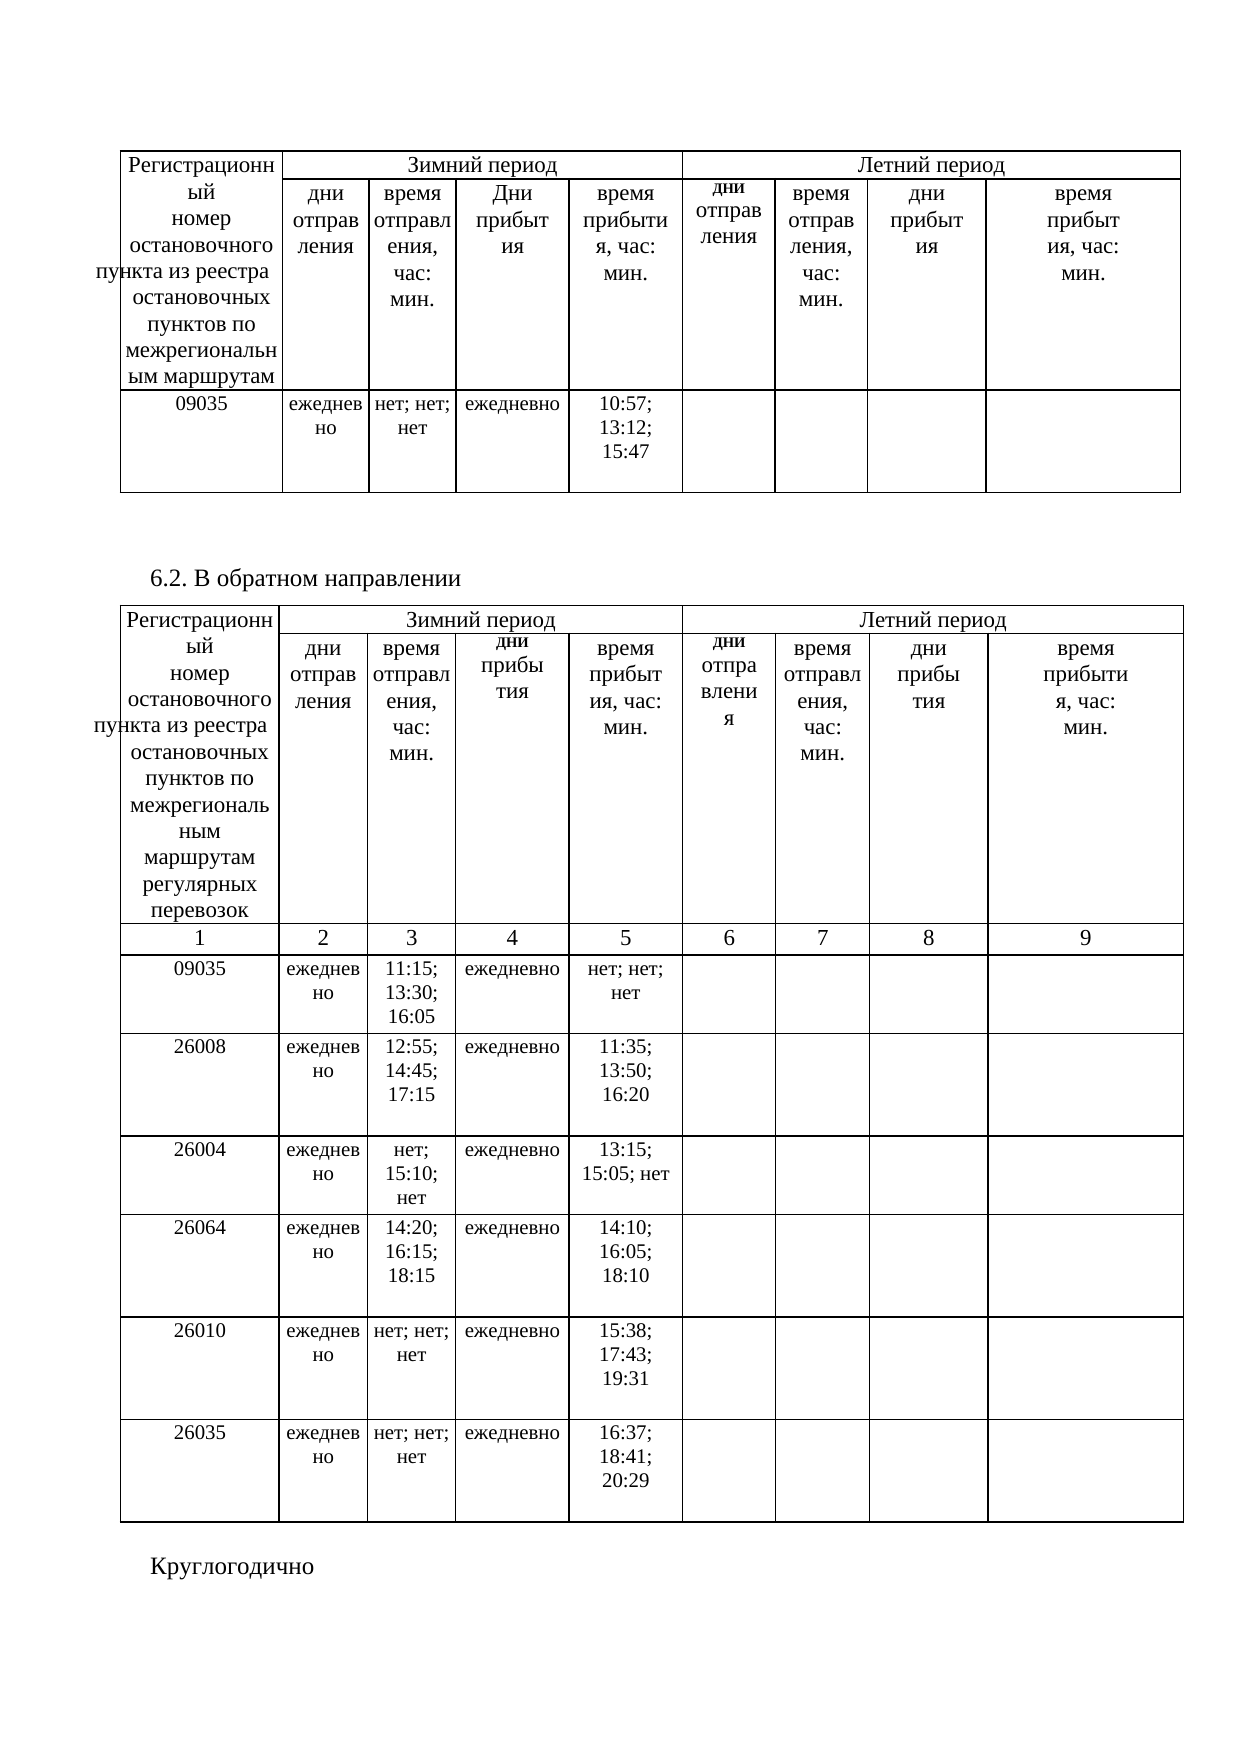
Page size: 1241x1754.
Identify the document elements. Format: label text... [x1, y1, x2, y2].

table_cell ДНИ отпра влени я [683, 634, 775, 922]
table_cell 26004 [121, 1137, 278, 1214]
table_cell [776, 1420, 869, 1521]
table_cell ежедневно [280, 1420, 367, 1521]
table_cell нет; нет; нет [368, 1420, 455, 1521]
table_cell [776, 1137, 869, 1214]
table_cell 26064 [121, 1215, 278, 1316]
table_cell [989, 1318, 1183, 1419]
table_header Летний период [683, 606, 1183, 632]
table_cell ежедневно [456, 1420, 568, 1521]
table_cell 11:35; 13:50; 16:20 [570, 1034, 682, 1135]
table_cell [868, 391, 985, 492]
table_cell 1 [121, 924, 278, 954]
table_cell ежедневно [280, 1318, 367, 1419]
table_cell время прибыт ия, час: мин. [987, 180, 1180, 389]
table_cell [989, 956, 1183, 1033]
table_cell 16:37; 18:41; 20:29 [570, 1420, 682, 1521]
table_cell ежедневно [456, 1215, 568, 1316]
table_cell ежедневно [456, 1034, 568, 1135]
table_cell [870, 956, 987, 1033]
table_cell 13:15; 15:05; нет [570, 1137, 682, 1214]
table_cell [870, 1420, 987, 1521]
table_cell дни прибыт ия [868, 180, 985, 389]
table_cell нет; нет; нет [570, 956, 682, 1033]
table_cell 10:57; 13:12; 15:47 [570, 391, 682, 492]
table_cell [683, 1215, 775, 1316]
table_cell время прибыти я, час: мин. [989, 634, 1183, 922]
table_cell ДНИ прибы тия [456, 634, 568, 922]
table_cell время прибыт ия, час: мин. [570, 634, 682, 922]
table_cell 5 [570, 924, 682, 954]
table_header Регистрационный номер остановочного пункта из реестра остановочных пунктов по межрегиональным маршрутам регулярных перевозок [121, 152, 282, 389]
table_cell 26035 [121, 1420, 278, 1521]
table_cell время отправл ения, час: мин. [370, 180, 455, 389]
table_cell ежедневно [283, 391, 368, 492]
table_cell время прибыти я, час: мин. [570, 180, 682, 389]
table_cell дни отправ ления [280, 634, 367, 922]
table_cell [870, 1318, 987, 1419]
table_cell 7 [776, 924, 869, 954]
table_cell ежедневно [456, 1137, 568, 1214]
table_cell 26008 [121, 1034, 278, 1135]
table_cell Дни прибыт ия [457, 180, 568, 389]
table_cell [683, 1137, 775, 1214]
table_cell [683, 956, 775, 1033]
table_cell [989, 1034, 1183, 1135]
table_cell ежедневно [456, 956, 568, 1033]
table_cell ежедневно [280, 1034, 367, 1135]
table_cell нет; 15:10; нет [368, 1137, 455, 1214]
table_cell 11:15; 13:30; 16:05 [368, 956, 455, 1033]
table_header Зимний период [280, 606, 682, 632]
table_cell [776, 956, 869, 1033]
table_cell 4 [456, 924, 568, 954]
table_cell ежедневно [280, 1137, 367, 1214]
table_cell дни отправ ления [283, 180, 368, 389]
table_cell 26010 [121, 1318, 278, 1419]
table_cell [683, 1420, 775, 1521]
table_cell 12:55; 14:45; 17:15 [368, 1034, 455, 1135]
table_cell [870, 1215, 987, 1316]
text Круглогодично [150, 1551, 1090, 1580]
table_cell 15:38; 17:43; 19:31 [570, 1318, 682, 1419]
table_cell [776, 391, 867, 492]
table_cell [989, 1137, 1183, 1214]
table_cell ДНИ отправ ления [683, 180, 774, 389]
table_cell 14:10; 16:05; 18:10 [570, 1215, 682, 1316]
table_cell время отправл ения, час: мин. [776, 634, 869, 922]
table_cell время отправл ения, час: мин. [368, 634, 455, 922]
table_cell нет; нет; нет [368, 1318, 455, 1419]
table_cell нет; нет; нет [370, 391, 455, 492]
table_cell [989, 1420, 1183, 1521]
table_cell 14:20; 16:15; 18:15 [368, 1215, 455, 1316]
table_cell 09035 [121, 391, 282, 492]
table_cell 3 [368, 924, 455, 954]
table_header Летний период [683, 152, 1180, 178]
table_header Регистрационный номер остановочного пункта из реестра остановочных пунктов по межрегиональным маршрутам регулярных перевозок [121, 606, 278, 922]
table_cell [987, 391, 1180, 492]
table_cell 09035 [121, 956, 278, 1033]
table_cell [870, 1034, 987, 1135]
table_cell ежедневно [280, 956, 367, 1033]
table_cell 8 [870, 924, 987, 954]
table_cell [683, 1318, 775, 1419]
table_cell ежедневно [457, 391, 568, 492]
table_cell 9 [989, 924, 1183, 954]
table_cell [870, 1137, 987, 1214]
table_cell время отправ ления, час: мин. [776, 180, 867, 389]
table_cell [683, 1034, 775, 1135]
table_cell ежедневно [456, 1318, 568, 1419]
table_cell [776, 1318, 869, 1419]
table_cell [776, 1034, 869, 1135]
table_cell 2 [280, 924, 367, 954]
table_cell ежедневно [280, 1215, 367, 1316]
table_cell дни прибы тия [870, 634, 987, 922]
table_header Зимний период [283, 152, 682, 178]
table_cell 6 [683, 924, 775, 954]
table_cell [776, 1215, 869, 1316]
table_cell [989, 1215, 1183, 1316]
text 6.2. В обратном направлении [150, 563, 1090, 592]
table_cell [683, 391, 774, 492]
